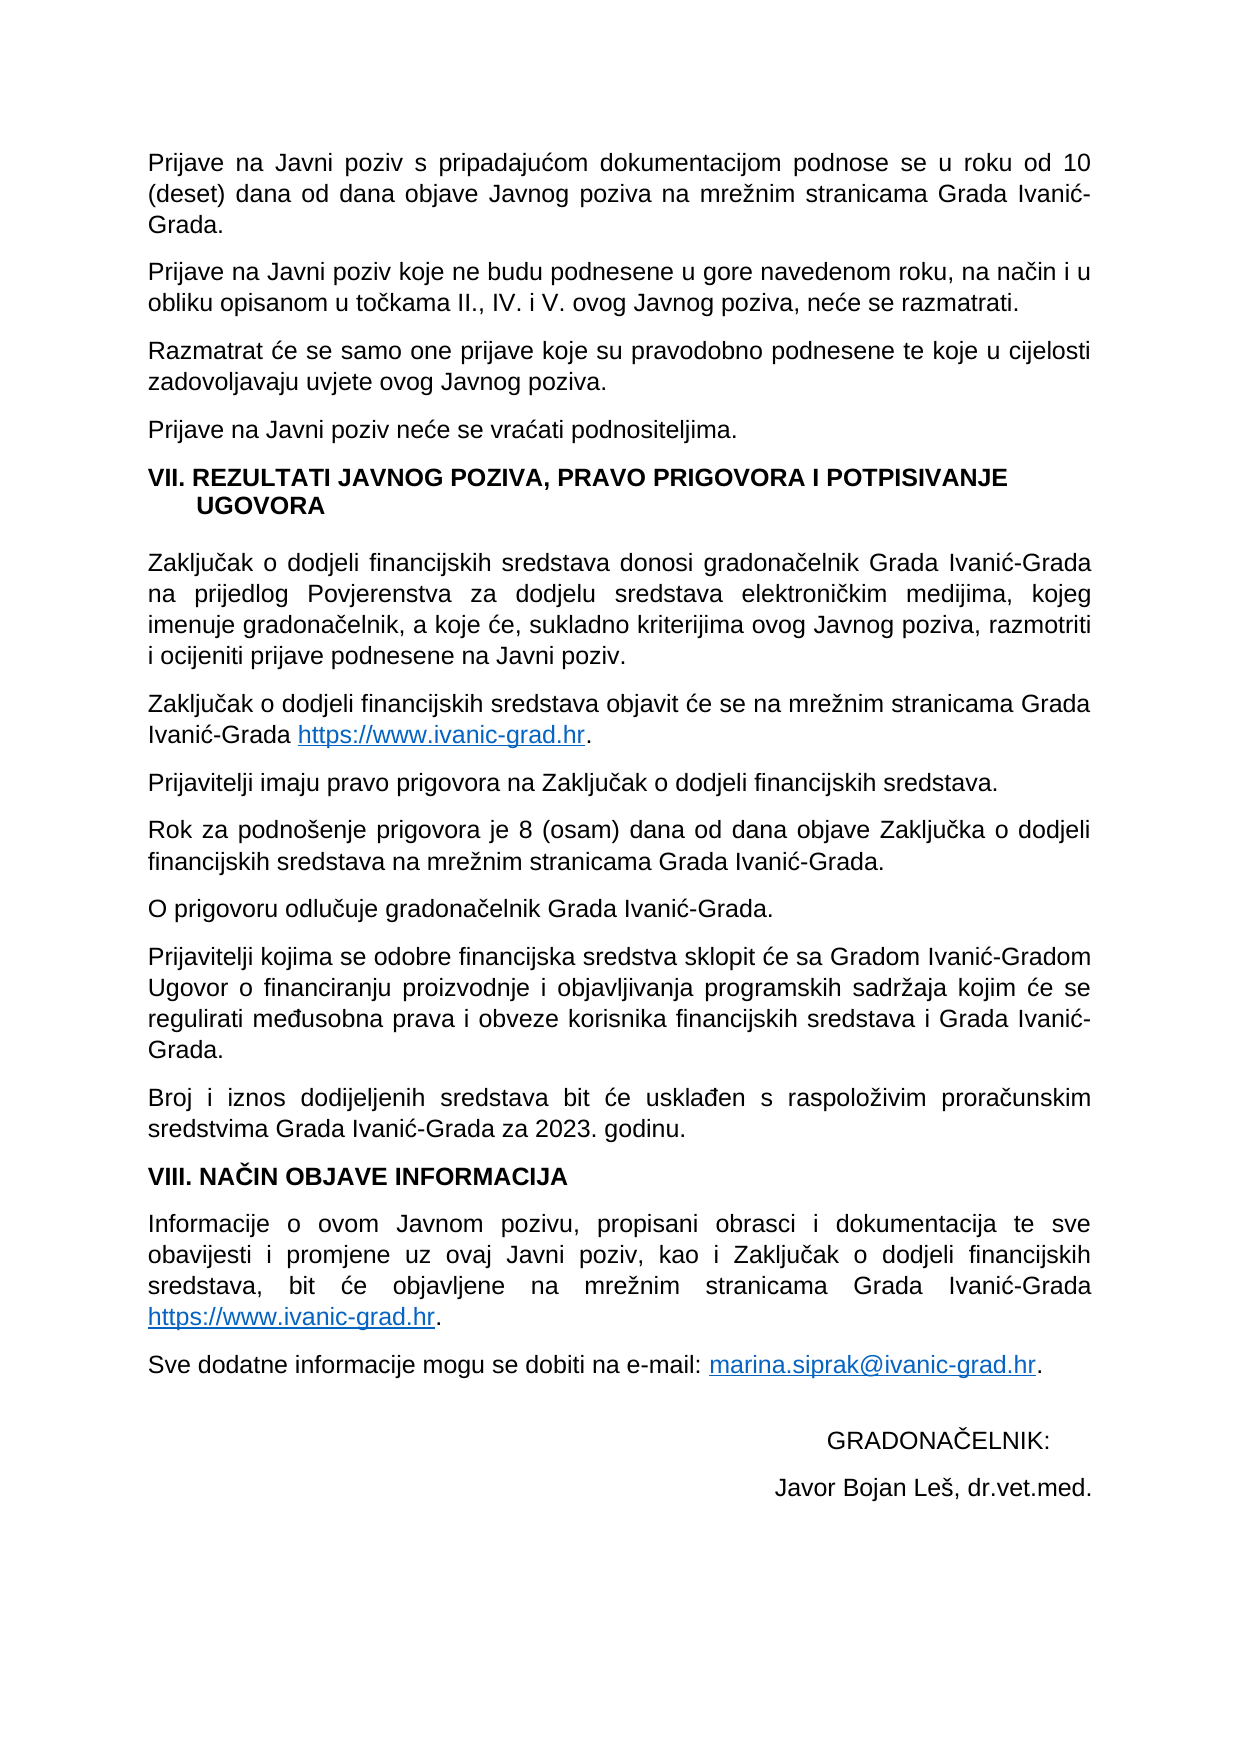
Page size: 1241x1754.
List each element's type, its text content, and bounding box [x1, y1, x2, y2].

text UGOVORA [148, 491, 1093, 520]
text Prijave na Javni poziv neće se vraćati podnositeljima. [148, 415, 1093, 444]
text Javor Bojan Leš, dr.vet.med. [148, 1473, 1093, 1502]
text Zaključak o dodjeli financijskih sredstava donosi gradonačelnik Grada Ivanić-Grada na prijedlog Povjerenstva za dodjelu sredstava elektroničkim medijima, kojeg imenuje gradonačelnik, a koje će, sukladno kriterijima ovog Javnog poziva, razmotriti i ocijeniti prijave podnesene na Javni poziv. [148, 548, 1093, 670]
text Prijave na Javni poziv s pripadajućom dokumentacijom podnose se u roku od 10 (deset) dana od dana objave Javnog poziva na mrežnim stranicama Grada Ivanić-Grada. [148, 148, 1093, 238]
text Sve dodatne informacije mogu se dobiti na e-mail: marina.siprak@ivanic-grad.hr. [148, 1350, 1093, 1379]
text Rok za podnošenje prigovora je 8 (osam) dana od dana objave Zaključka o dodjeli financijskih sredstava na mrežnim stranicama Grada Ivanić-Grada. [148, 815, 1093, 875]
text Prijavitelji kojima se odobre financijska sredstva sklopit će sa Gradom Ivanić-Gradom Ugovor o financiranju proizvodnje i objavljivanja programskih sadržaja kojim će se regulirati međusobna prava i obveze korisnika financijskih sredstava i Grada Ivanić-Grada. [148, 942, 1093, 1064]
text VII. REZULTATI JAVNOG POZIVA, PRAVO PRIGOVORA I POTPISIVANJE [148, 463, 1093, 491]
text Prijave na Javni poziv koje ne budu podnesene u gore navedenom roku, na način i u obliku opisanom u točkama II., IV. i V. ovog Javnog poziva, neće se razmatrati. [148, 257, 1093, 317]
text Prijavitelji imaju pravo prigovora na Zaključak o dodjeli financijskih sredstava. [148, 768, 1093, 796]
text Zaključak o dodjeli financijskih sredstava objavit će se na mrežnim stranicama Grada Ivanić-Grada https://www.ivanic-grad.hr. [148, 689, 1093, 749]
text Razmatrat će se samo one prijave koje su pravodobno podnesene te koje u cijelosti zadovoljavaju uvjete ovog Javnog poziva. [148, 336, 1093, 396]
text Informacije o ovom Javnom pozivu, propisani obrasci i dokumentacija te sve obavijesti i promjene uz ovaj Javni poziv, kao i Zaključak o dodjeli financijskih sredstava, bit će objavljene na mrežnim stranicama Grada Ivanić-Grada https://www.ivanic-grad.hr. [148, 1209, 1093, 1331]
text GRADONAČELNIK: [148, 1426, 1093, 1454]
text VIII. NAČIN OBJAVE INFORMACIJA [148, 1161, 1093, 1190]
text O prigovoru odlučuje gradonačelnik Grada Ivanić-Grada. [148, 894, 1093, 923]
text Broj i iznos dodijeljenih sredstava bit će usklađen s raspoloživim proračunskim sredstvima Grada Ivanić-Grada za 2023. godinu. [148, 1083, 1093, 1142]
